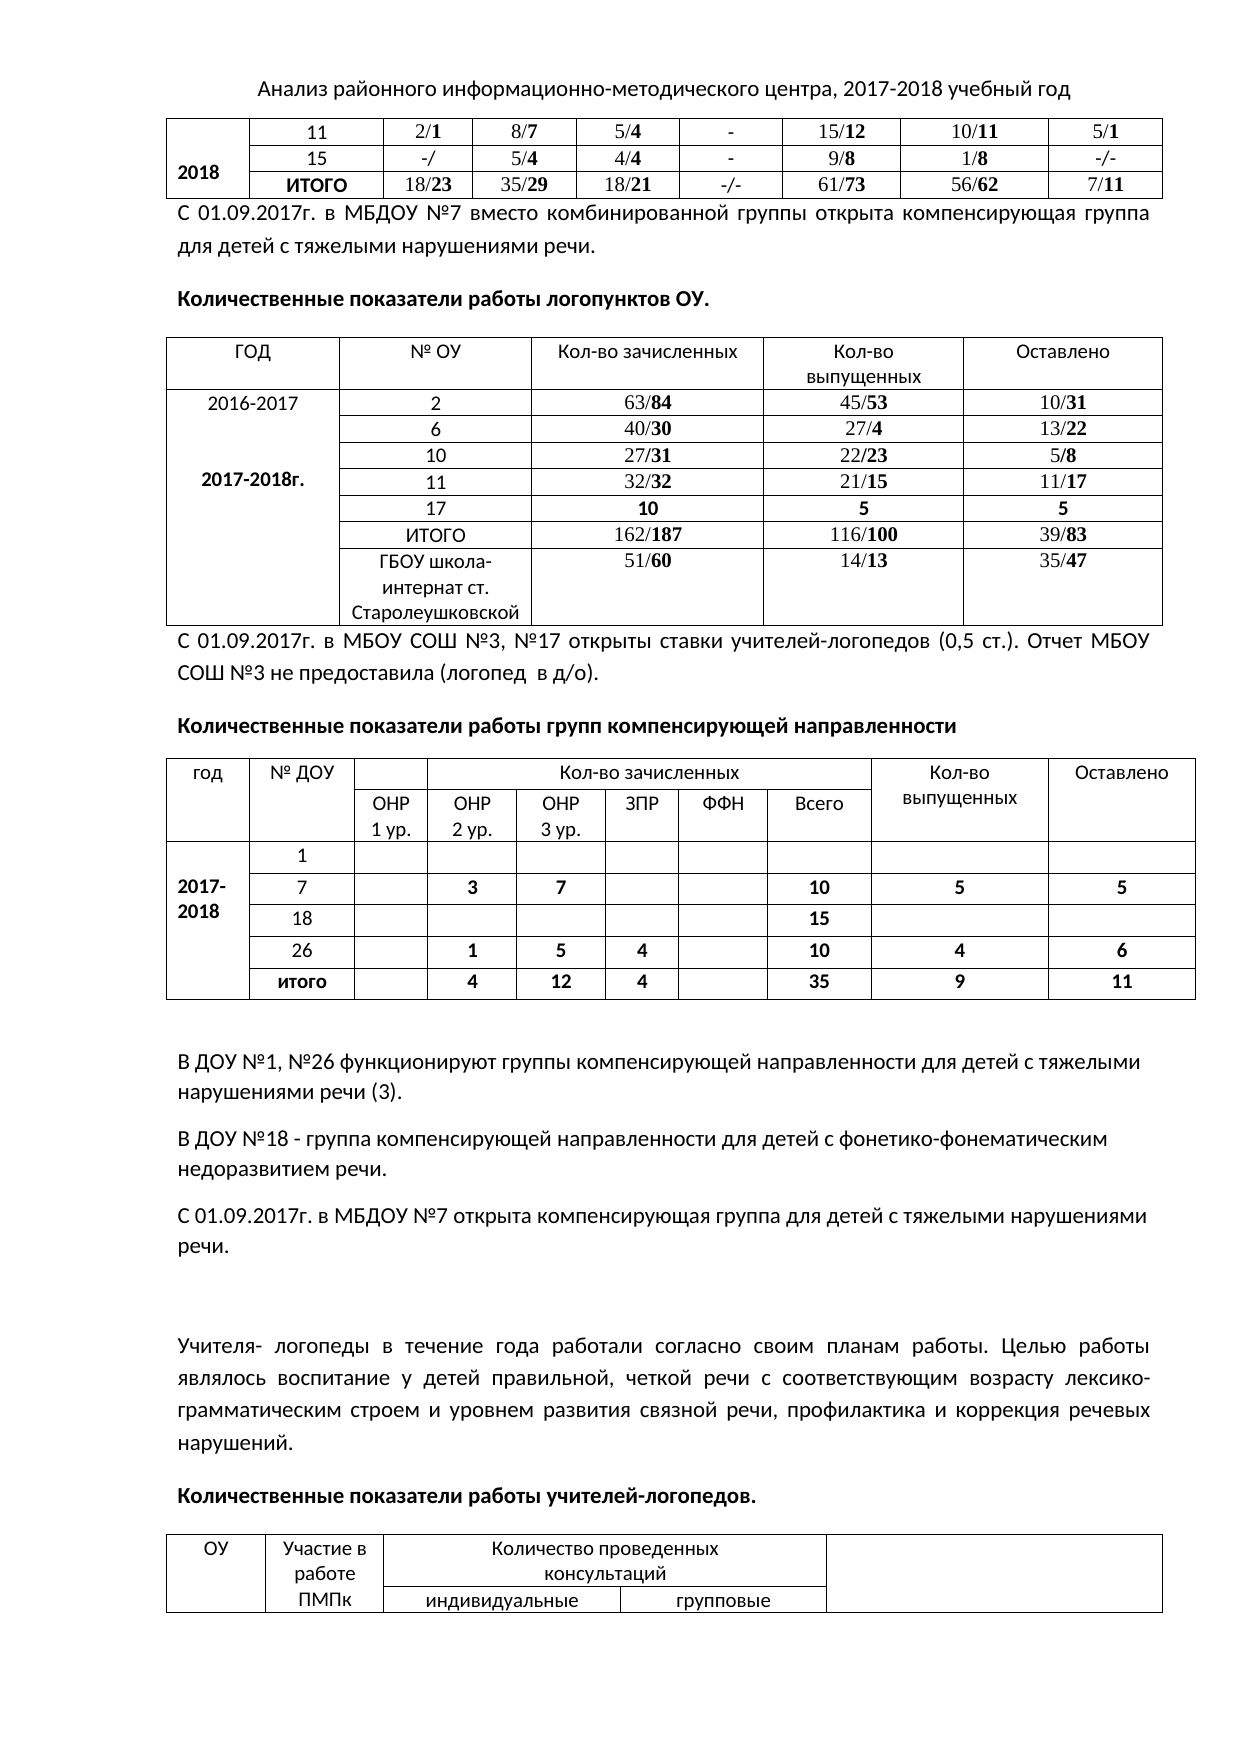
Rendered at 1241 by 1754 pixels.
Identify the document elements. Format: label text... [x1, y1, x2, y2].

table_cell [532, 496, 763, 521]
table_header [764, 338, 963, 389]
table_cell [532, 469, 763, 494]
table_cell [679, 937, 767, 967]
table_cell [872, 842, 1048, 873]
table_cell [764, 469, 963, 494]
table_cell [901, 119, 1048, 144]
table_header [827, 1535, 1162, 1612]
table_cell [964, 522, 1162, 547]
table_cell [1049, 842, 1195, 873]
text Количественные показатели работы учителей-логопедов. [177, 1481, 1152, 1509]
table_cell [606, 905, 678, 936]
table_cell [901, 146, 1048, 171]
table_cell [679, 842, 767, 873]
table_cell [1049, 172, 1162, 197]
text Количественные показатели работы групп компенсирующей направленности [177, 711, 1152, 739]
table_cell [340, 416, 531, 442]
text С 01.09.2017г. в МБОУ СОШ №3, №17 открыты ставки учителей-логопедов (0,5 ст.). Отчет МБОУ СОШ №3 не предоставила (логопед в д/о). [177, 626, 1152, 686]
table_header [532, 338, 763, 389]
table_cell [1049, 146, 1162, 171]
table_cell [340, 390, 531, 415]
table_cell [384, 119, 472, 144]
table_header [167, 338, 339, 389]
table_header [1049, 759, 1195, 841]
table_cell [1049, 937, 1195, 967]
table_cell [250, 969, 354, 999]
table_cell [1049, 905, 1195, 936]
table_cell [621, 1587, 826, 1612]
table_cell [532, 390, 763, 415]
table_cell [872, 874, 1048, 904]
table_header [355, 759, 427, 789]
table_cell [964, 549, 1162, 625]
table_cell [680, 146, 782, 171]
text В ДОУ №1, №26 функционируют группы компенсирующей направленности для детей с тяжелыми нарушениями речи (3). [177, 1047, 1152, 1105]
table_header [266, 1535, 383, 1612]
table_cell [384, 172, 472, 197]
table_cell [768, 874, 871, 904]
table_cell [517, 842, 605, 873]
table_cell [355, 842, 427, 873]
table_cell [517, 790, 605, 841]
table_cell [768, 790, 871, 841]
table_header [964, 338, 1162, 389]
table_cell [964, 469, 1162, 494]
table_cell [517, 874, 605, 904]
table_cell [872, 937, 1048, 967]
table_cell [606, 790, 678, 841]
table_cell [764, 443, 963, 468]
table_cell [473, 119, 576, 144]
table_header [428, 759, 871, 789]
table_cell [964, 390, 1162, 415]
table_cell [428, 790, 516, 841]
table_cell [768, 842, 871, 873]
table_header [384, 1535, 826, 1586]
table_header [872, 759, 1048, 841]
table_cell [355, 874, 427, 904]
text В ДОУ №18 - группа компенсирующей направленности для детей с фонетико-фонематическим недоразвитием речи. [177, 1124, 1152, 1182]
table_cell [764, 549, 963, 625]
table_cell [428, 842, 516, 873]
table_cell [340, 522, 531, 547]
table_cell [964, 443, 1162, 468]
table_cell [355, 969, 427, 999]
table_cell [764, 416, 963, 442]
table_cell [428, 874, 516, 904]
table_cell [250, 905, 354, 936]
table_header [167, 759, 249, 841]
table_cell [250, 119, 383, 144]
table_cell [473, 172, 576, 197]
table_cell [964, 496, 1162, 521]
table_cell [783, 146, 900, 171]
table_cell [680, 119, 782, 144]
text Учителя- логопеды в течение года работали согласно своим планам работы. Целью работы являлось воспитание у детей правильной, четкой речи с соответствующим возрасту лексико-грамматическим строем и уровнем развития связной речи, профилактика и коррекция речевых нарушений. [177, 1331, 1152, 1456]
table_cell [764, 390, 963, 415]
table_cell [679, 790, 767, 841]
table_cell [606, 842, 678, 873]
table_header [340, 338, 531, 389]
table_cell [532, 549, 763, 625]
text Количественные показатели работы логопунктов ОУ. [177, 284, 1152, 312]
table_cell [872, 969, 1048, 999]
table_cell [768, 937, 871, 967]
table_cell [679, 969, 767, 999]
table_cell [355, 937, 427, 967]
text С 01.09.2017г. в МБДОУ №7 вместо комбинированной группы открыта компенсирующая группа для детей с тяжелыми нарушениями речи. [177, 199, 1152, 259]
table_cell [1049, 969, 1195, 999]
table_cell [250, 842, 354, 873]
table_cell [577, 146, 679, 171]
text С 01.09.2017г. в МБДОУ №7 открыта компенсирующая группа для детей с тяжелыми нарушениями речи. [177, 1201, 1152, 1259]
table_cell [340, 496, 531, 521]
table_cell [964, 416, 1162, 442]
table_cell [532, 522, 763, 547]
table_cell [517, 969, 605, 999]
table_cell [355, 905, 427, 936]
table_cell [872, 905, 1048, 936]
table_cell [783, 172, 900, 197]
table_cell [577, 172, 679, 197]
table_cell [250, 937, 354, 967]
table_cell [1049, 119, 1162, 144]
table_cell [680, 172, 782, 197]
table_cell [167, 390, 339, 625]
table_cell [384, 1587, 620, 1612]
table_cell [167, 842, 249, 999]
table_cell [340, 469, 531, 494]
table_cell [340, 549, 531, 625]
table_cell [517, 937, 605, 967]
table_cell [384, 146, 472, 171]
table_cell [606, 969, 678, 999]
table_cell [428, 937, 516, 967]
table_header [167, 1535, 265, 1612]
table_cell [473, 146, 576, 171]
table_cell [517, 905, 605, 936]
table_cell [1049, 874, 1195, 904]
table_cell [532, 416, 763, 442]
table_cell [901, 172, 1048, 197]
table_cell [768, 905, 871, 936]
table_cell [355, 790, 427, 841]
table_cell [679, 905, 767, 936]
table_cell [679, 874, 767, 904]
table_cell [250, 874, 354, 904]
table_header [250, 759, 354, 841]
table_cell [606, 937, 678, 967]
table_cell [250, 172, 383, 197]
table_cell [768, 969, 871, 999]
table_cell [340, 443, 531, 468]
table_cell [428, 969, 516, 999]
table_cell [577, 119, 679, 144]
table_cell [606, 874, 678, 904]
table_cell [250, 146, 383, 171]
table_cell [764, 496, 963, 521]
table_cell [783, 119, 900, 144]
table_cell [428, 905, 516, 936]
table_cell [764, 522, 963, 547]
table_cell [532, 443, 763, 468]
